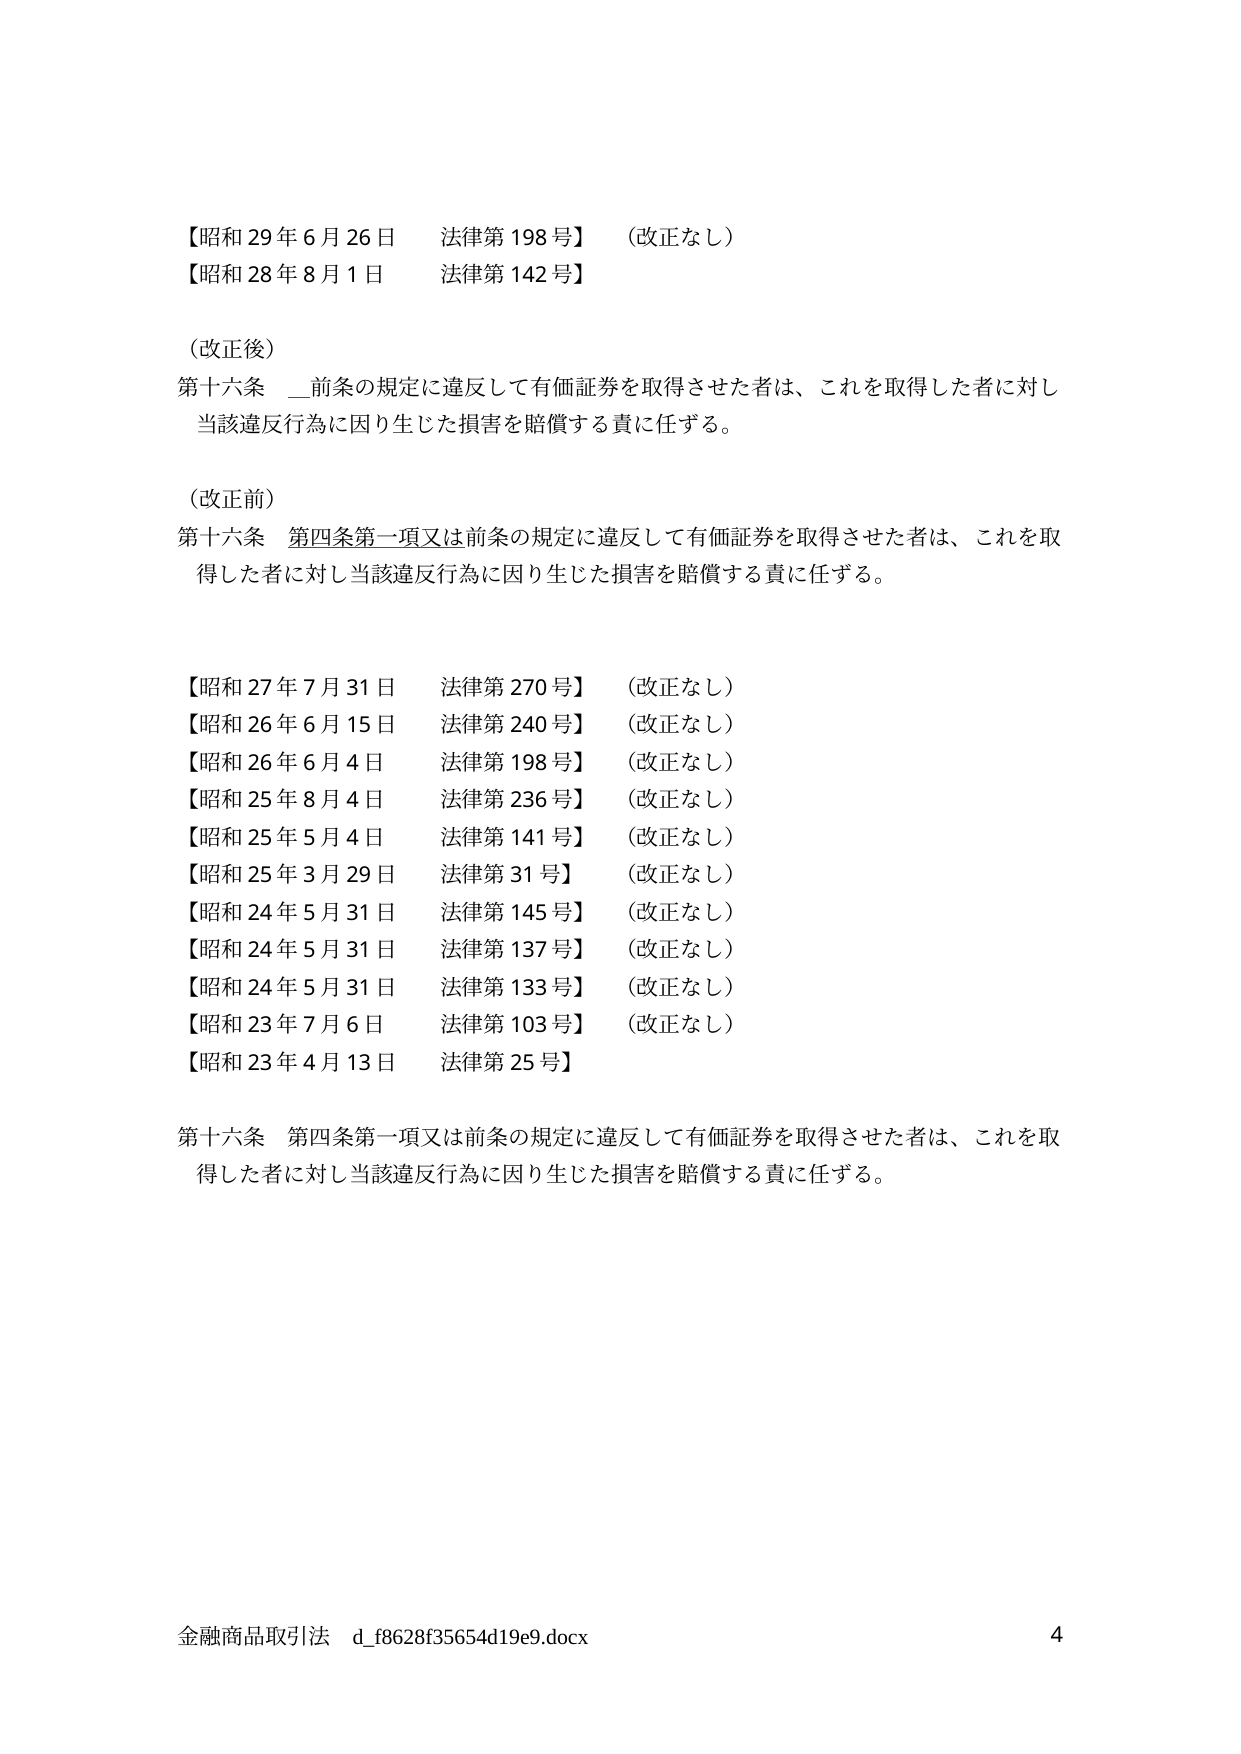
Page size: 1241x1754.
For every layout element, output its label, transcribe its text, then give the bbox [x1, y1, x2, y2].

text （改正後） [177, 329, 1063, 367]
text 【昭和28年8月1日 法律第142号】 [177, 254, 1063, 292]
text 【昭和27年7月31日 法律第270号】 （改正なし） [177, 667, 1063, 704]
text 【昭和24年5月31日 法律第137号】 （改正なし） [177, 929, 1063, 967]
text 【昭和25年3月29日 法律第31号】 （改正なし） [177, 854, 1063, 892]
text 【昭和23年7月6日 法律第103号】 （改正なし） [177, 1004, 1063, 1042]
text 第十六条 第四条第一項又は前条の規定に違反して有価証券を取得させた者は、これを取得した者に対し当該違反行為に因り生じた損害を賠償する責に任ずる。 [177, 517, 1063, 592]
text （改正前） [177, 479, 1063, 517]
text 【昭和24年5月31日 法律第145号】 （改正なし） [177, 892, 1063, 929]
text 【昭和26年6月15日 法律第240号】 （改正なし） [177, 704, 1063, 742]
text 【昭和26年6月4日 法律第198号】 （改正なし） [177, 742, 1063, 779]
text 【昭和24年5月31日 法律第133号】 （改正なし） [177, 967, 1063, 1004]
text 【昭和25年8月4日 法律第236号】 （改正なし） [177, 779, 1063, 817]
text 【昭和25年5月4日 法律第141号】 （改正なし） [177, 817, 1063, 854]
text 【昭和23年4月13日 法律第25号】 [177, 1042, 1063, 1079]
text 第十六条 前条の規定に違反して有価証券を取得させた者は、これを取得した者に対し当該違反行為に因り生じた損害を賠償する責に任ずる。 [177, 367, 1063, 442]
text 【昭和29年6月26日 法律第198号】 （改正なし） [177, 217, 1063, 254]
text 第十六条 第四条第一項又は前条の規定に違反して有価証券を取得させた者は、これを取得した者に対し当該違反行為に因り生じた損害を賠償する責に任ずる。 [177, 1117, 1063, 1192]
